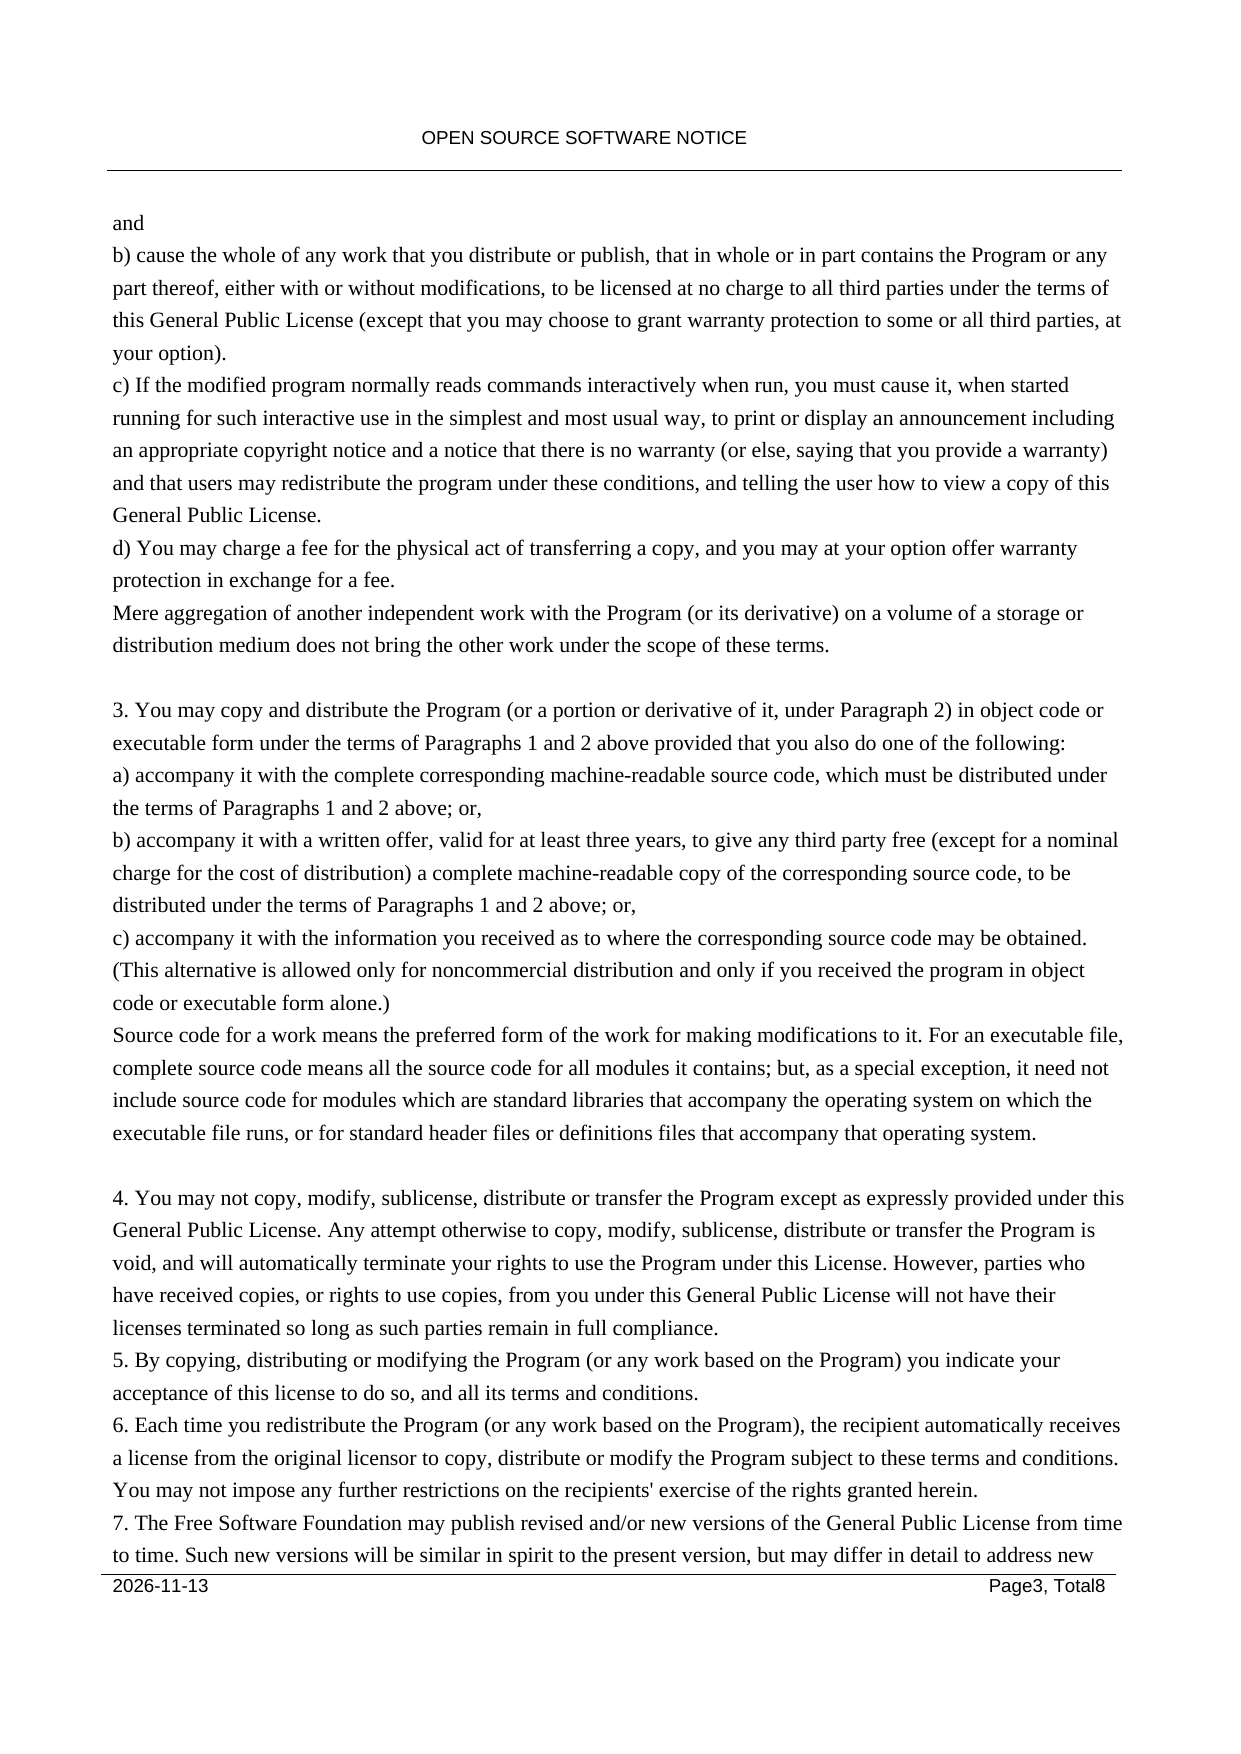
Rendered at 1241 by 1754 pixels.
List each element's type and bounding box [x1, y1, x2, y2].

text [112, 206, 1128, 1571]
